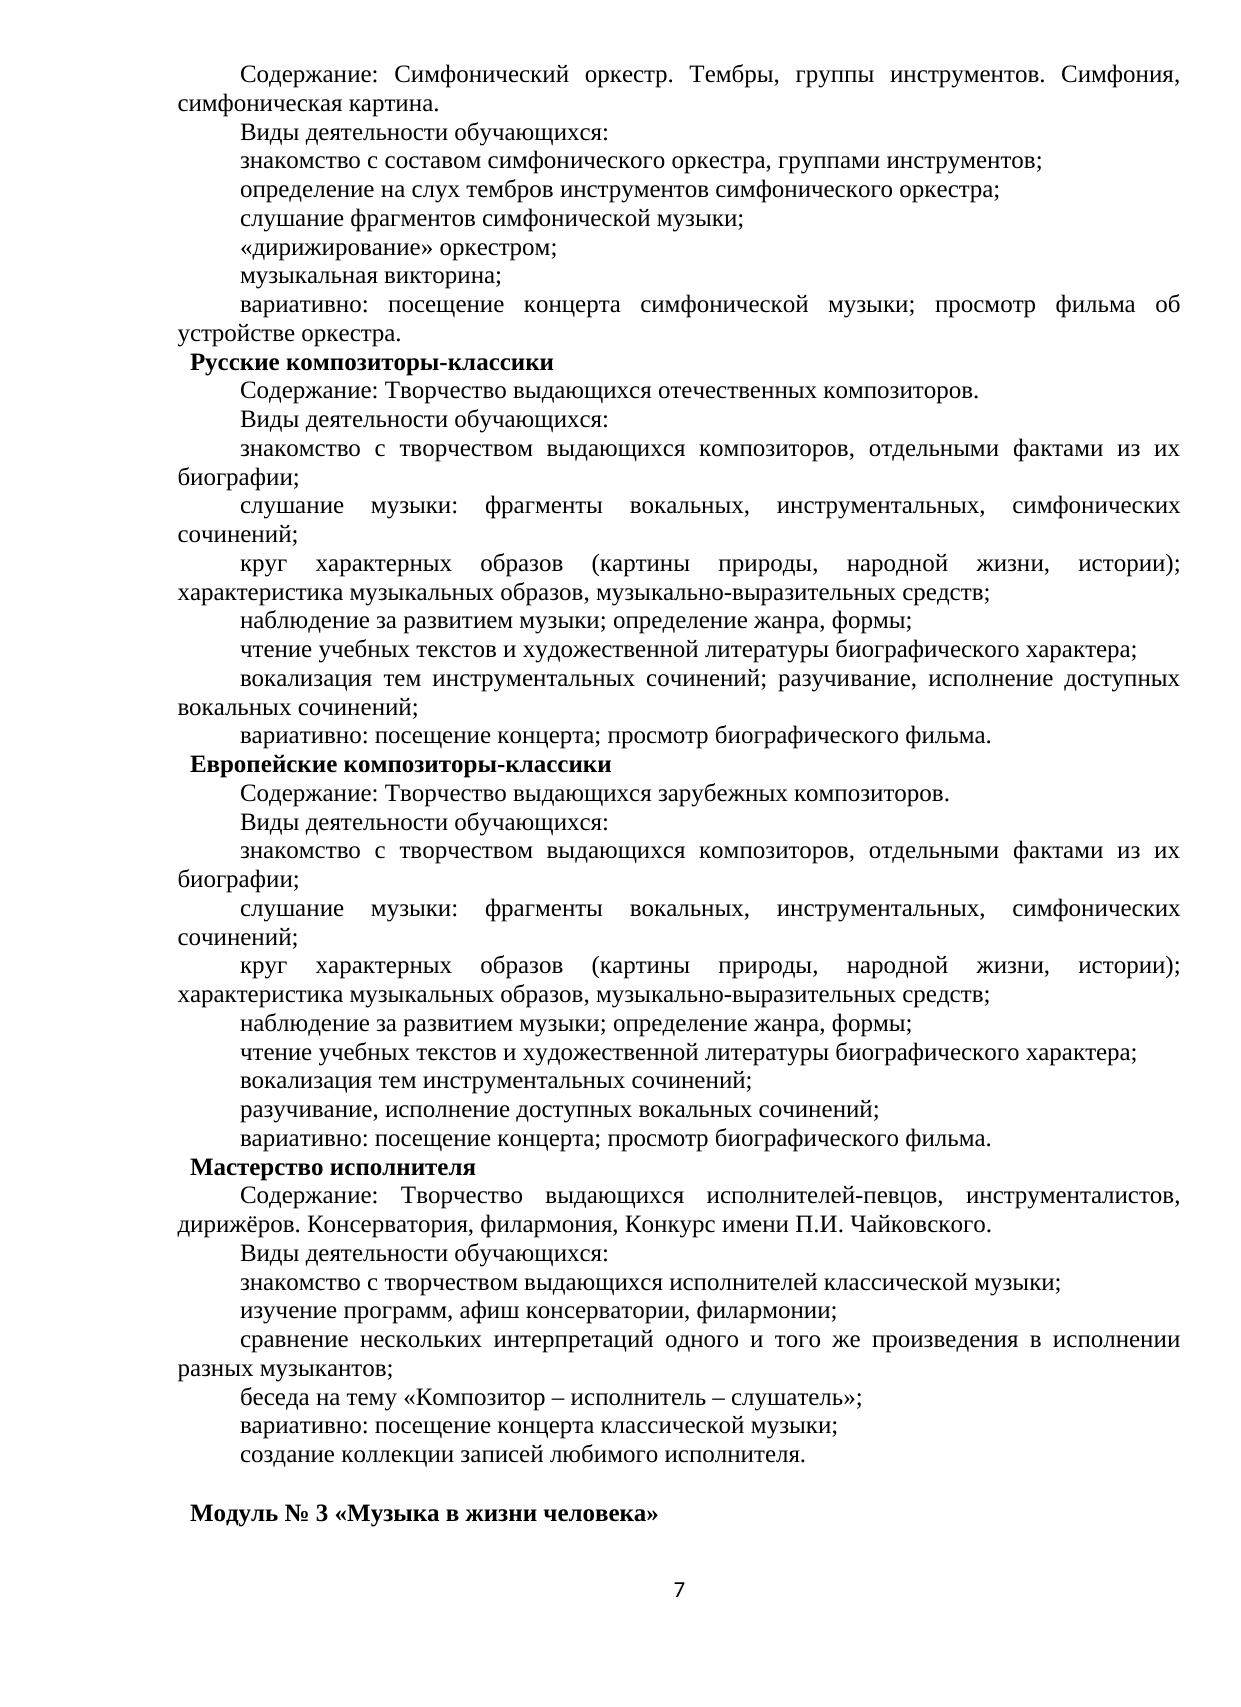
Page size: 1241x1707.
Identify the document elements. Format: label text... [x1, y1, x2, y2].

text наблюдение за развитием музыки; определение жанра, формы; [177, 1008, 1181, 1037]
text вариативно: посещение концерта классической музыки; [177, 1410, 1181, 1439]
text музыкальная викторина; [177, 260, 1181, 289]
text знакомство с составом симфонического оркестра, группами инструментов; [177, 145, 1181, 174]
text создание коллекции записей любимого исполнителя. [177, 1439, 1181, 1468]
text знакомство с творчеством выдающихся исполнителей классической музыки; [177, 1267, 1181, 1295]
text Виды деятельности обучающихся: [177, 404, 1181, 433]
text вариативно: посещение концерта симфонической музыки; просмотр фильма об устройстве оркестра. [177, 289, 1181, 347]
text слушание музыки: фрагменты вокальных, инструментальных, симфонических сочинений; [177, 490, 1181, 548]
text Модуль № 3 «Музыка в жизни человека» [190, 1498, 1181, 1527]
text вариативно: посещение концерта; просмотр биографического фильма. [177, 720, 1181, 749]
text сравнение нескольких интерпретаций одного и того же произведения в исполнении разных музыкантов; [177, 1324, 1181, 1382]
text Виды деятельности обучающихся: [177, 117, 1181, 145]
text Виды деятельности обучающихся: [177, 807, 1181, 835]
text Содержание: Симфонический оркестр. Тембры, группы инструментов. Симфония, симфоническая картина. [177, 59, 1181, 117]
text вокализация тем инструментальных сочинений; [177, 1065, 1181, 1094]
text знакомство с творчеством выдающихся композиторов, отдельными фактами из их биографии; [177, 835, 1181, 893]
text Европейские композиторы-классики [190, 749, 1181, 778]
text чтение учебных текстов и художественной литературы биографического характера; [177, 634, 1181, 663]
text слушание музыки: фрагменты вокальных, инструментальных, симфонических сочинений; [177, 893, 1181, 950]
text слушание фрагментов симфонической музыки; [177, 203, 1181, 232]
text Содержание: Творчество выдающихся отечественных композиторов. [177, 375, 1181, 404]
text круг характерных образов (картины природы, народной жизни, истории); характеристика музыкальных образов, музыкально-выразительных средств; [177, 548, 1181, 605]
text знакомство с творчеством выдающихся композиторов, отдельными фактами из их биографии; [177, 433, 1181, 490]
text беседа на тему «Композитор – исполнитель – слушатель»; [177, 1382, 1181, 1410]
text Русские композиторы-классики [190, 347, 1181, 375]
text вокализация тем инструментальных сочинений; разучивание, исполнение доступных вокальных сочинений; [177, 663, 1181, 720]
text Содержание: Творчество выдающихся исполнителей-певцов, инструменталистов, дирижёров. Консерватория, филармония, Конкурс имени П.И. Чайковского. [177, 1180, 1181, 1238]
text вариативно: посещение концерта; просмотр биографического фильма. [177, 1123, 1181, 1152]
text чтение учебных текстов и художественной литературы биографического характера; [177, 1037, 1181, 1065]
text изучение программ, афиш консерватории, филармонии; [177, 1295, 1181, 1324]
text круг характерных образов (картины природы, народной жизни, истории); характеристика музыкальных образов, музыкально-выразительных средств; [177, 950, 1181, 1008]
text Содержание: Творчество выдающихся зарубежных композиторов. [177, 778, 1181, 807]
text Виды деятельности обучающихся: [177, 1238, 1181, 1267]
text наблюдение за развитием музыки; определение жанра, формы; [177, 605, 1181, 634]
text разучивание, исполнение доступных вокальных сочинений; [177, 1094, 1181, 1123]
text «дирижирование» оркестром; [177, 232, 1181, 260]
text определение на слух тембров инструментов симфонического оркестра; [177, 174, 1181, 203]
text Мастерство исполнителя [190, 1152, 1181, 1180]
